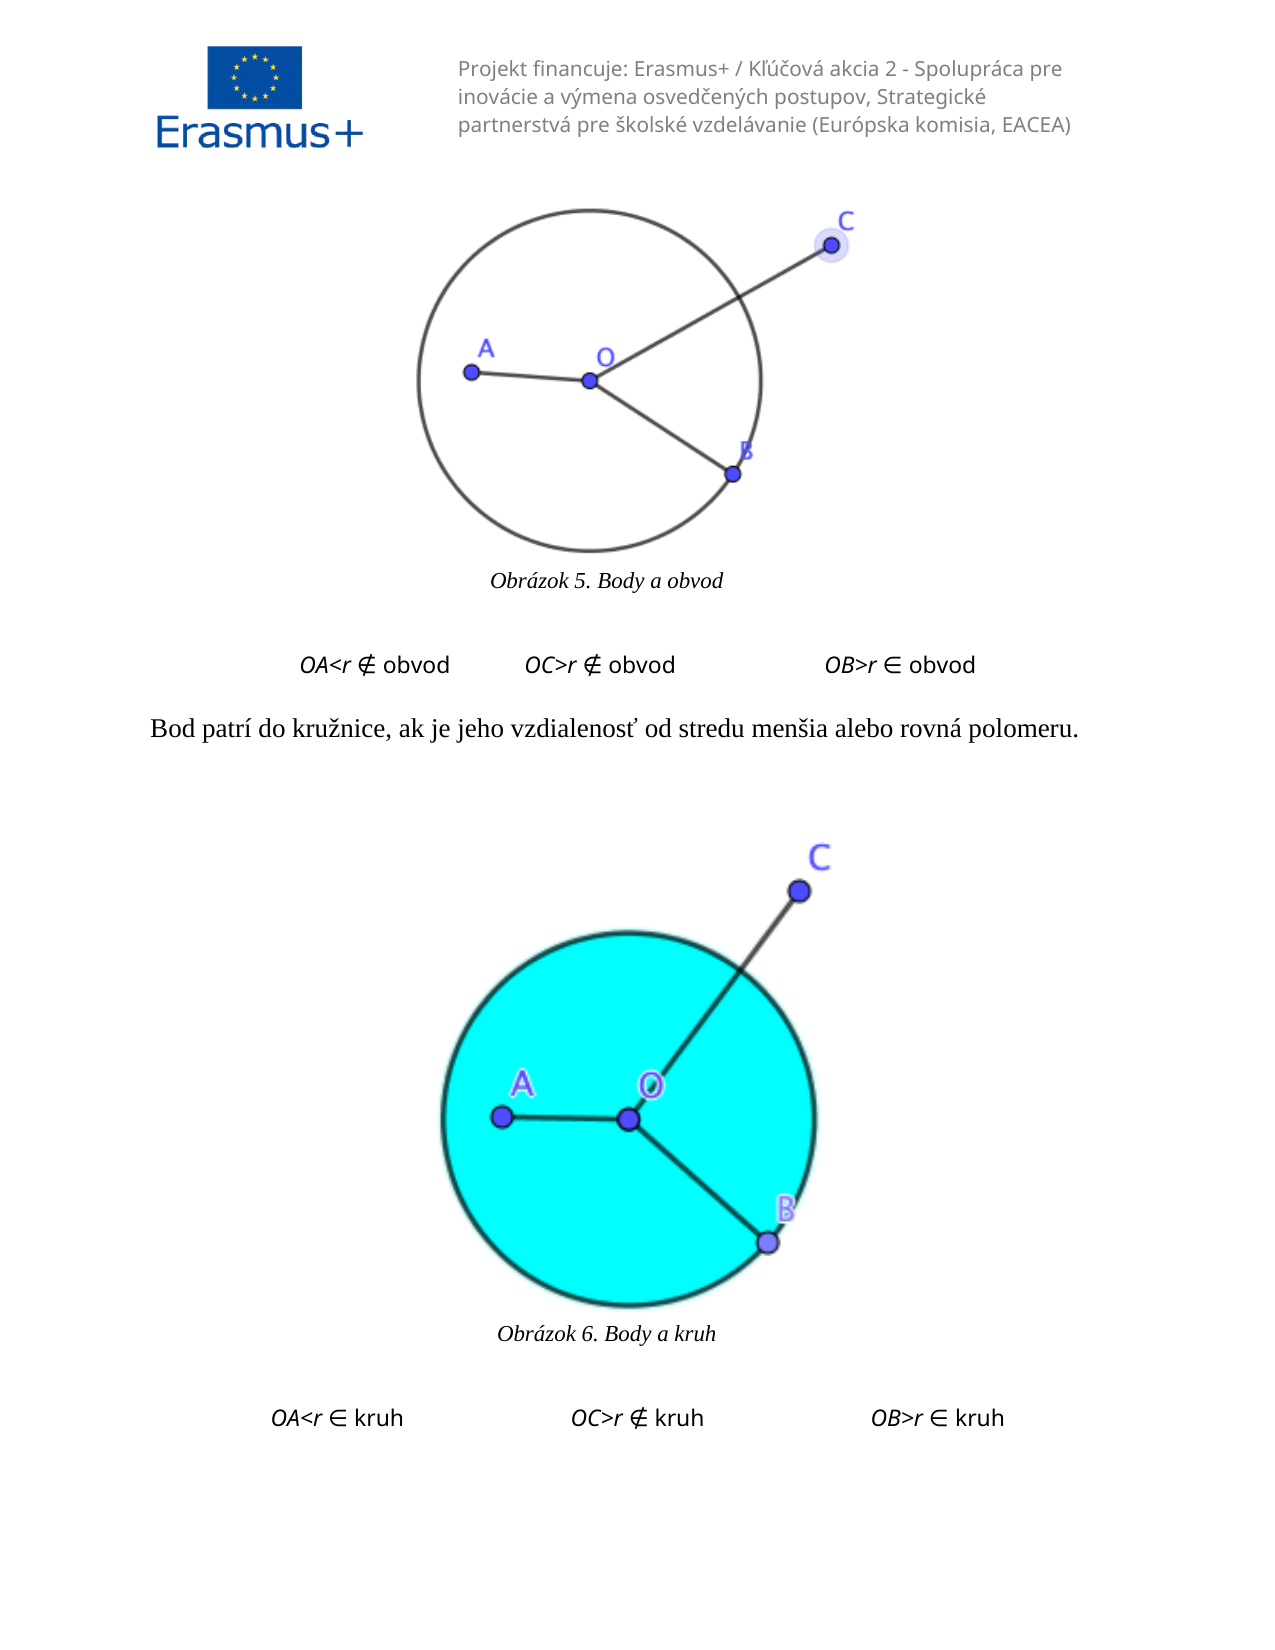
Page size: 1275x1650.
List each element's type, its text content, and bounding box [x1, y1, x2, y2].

text Bod patrí do kružnice, ak je jeho vzdialenosť od stredu menšia alebo rovná polomeru. [150, 712, 1125, 743]
text kruhkruh kruh [150, 1402, 1125, 1433]
text Obrázok 5. Body a obvod [194, 567, 1021, 593]
text Obrázok 6. Body a kruh [194, 1319, 1021, 1346]
picture [405, 830, 870, 1320]
text obvodobvod obvod [150, 649, 1125, 681]
picture [415, 189, 861, 567]
picture [150, 28, 366, 150]
